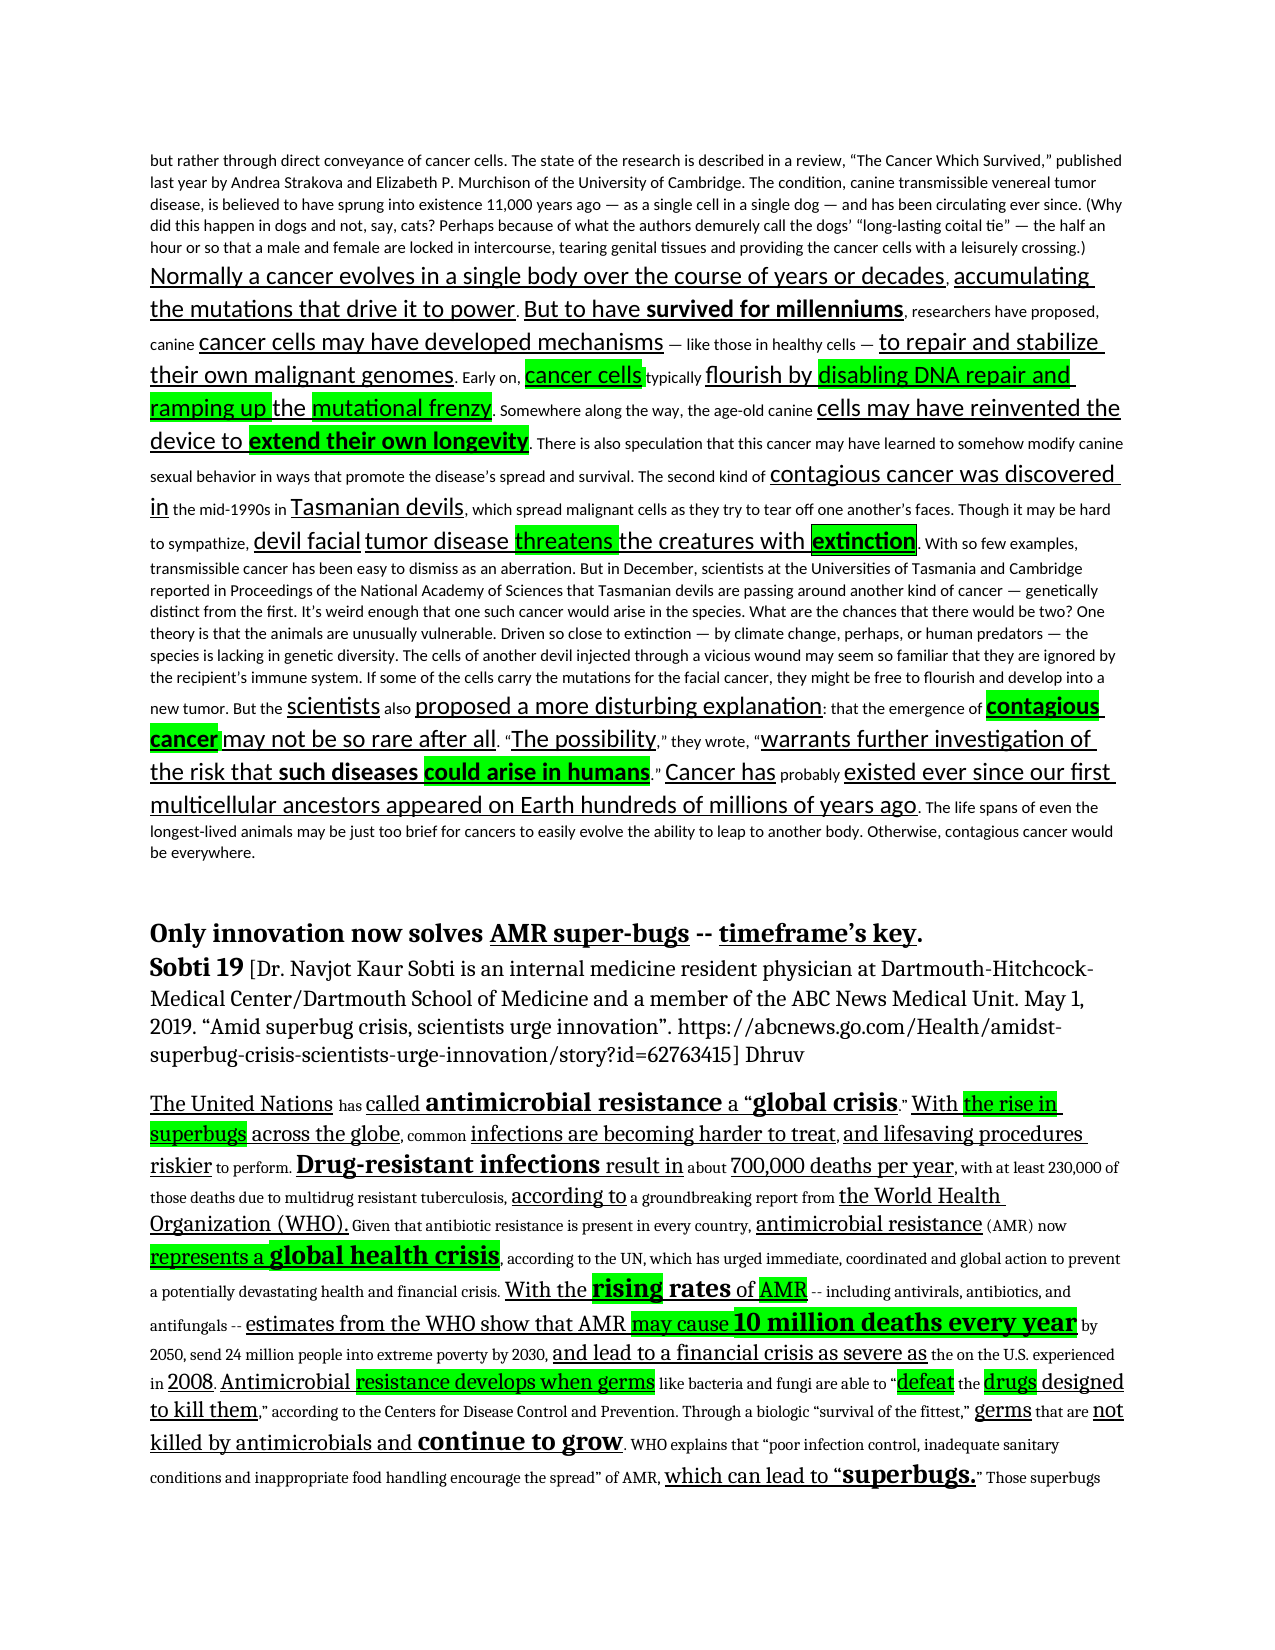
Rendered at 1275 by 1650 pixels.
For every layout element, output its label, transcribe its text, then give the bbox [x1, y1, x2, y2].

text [150, 1087, 1125, 1490]
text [150, 150, 1125, 863]
subtitle Only innovation now solves AMR super-bugs -- timeframe’s key. [150, 918, 1125, 950]
text Sobti 19 [Dr. Navjot Kaur Sobti is an internal medicine resident physician at Dartmouth-Hitchcock-Medical Center/Dartmouth School of Medicine and a member of the ABC News Medical Unit. May 1, 2019. “Amid superbug crisis, scientists urge innovation”. https://abcnews.go.com/Health/amidst-superbug-crisis-scientists-urge-innovation/story?id=62763415] Dhruv [150, 952, 1125, 1068]
